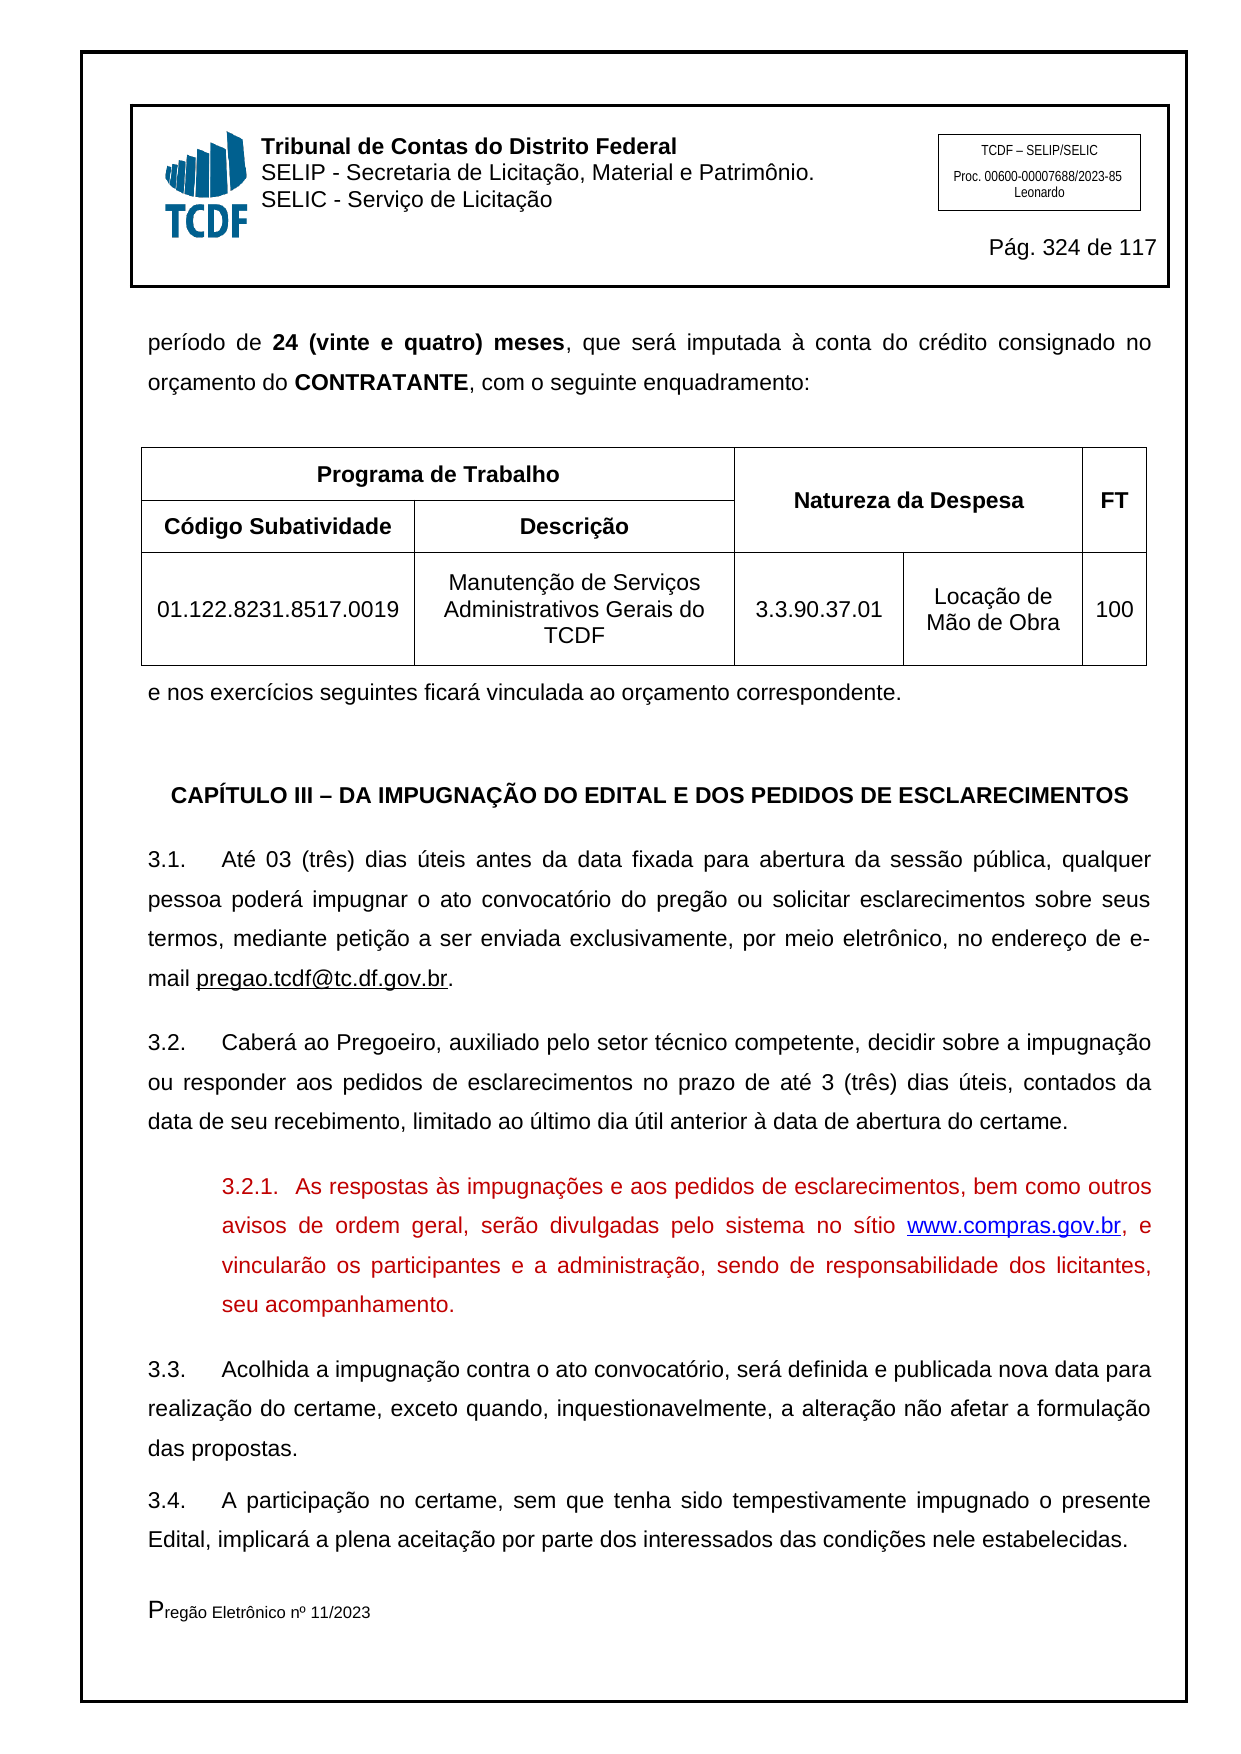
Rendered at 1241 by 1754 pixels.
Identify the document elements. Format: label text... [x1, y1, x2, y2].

text e nos exercícios seguintes ficará vinculada ao orçamento correspondente. [148, 678, 1152, 705]
text 3.1. Até 03 (três) dias úteis antes da data fixada para abertura da sessão pública, qualquer pessoa poderá impugnar o ato convocatório do pregão ou solicitar esclarecimentos sobre seus termos, mediante petição a ser enviada exclusivamente, por meio eletrônico, no endereço de e-mail pregao.tcdf@tc.df.gov.br. [148, 846, 1152, 991]
table_cell Manutenção de Serviços Administrativos Gerais do TCDF [415, 553, 734, 665]
text 3.4. A participação no certame, sem que tenha sido tempestivamente impugnado o presente Edital, implicará a plena aceitação por parte dos interessados das condições nele estabelecidas. [148, 1487, 1152, 1552]
table_cell 3.3.90.37.01 [735, 553, 903, 665]
text 3.2. Caberá ao Pregoeiro, auxiliado pelo setor técnico competente, decidir sobre a impugnação ou responder aos pedidos de esclarecimentos no prazo de até 3 (três) dias úteis, contados da data de seu recebimento, limitado ao último dia útil anterior à data de abertura do certame. [148, 1029, 1152, 1134]
text 3.3. Acolhida a impugnação contra o ato convocatório, será definida e publicada nova data para realização do certame, exceto quando, inquestionavelmente, a alteração não afetar a formulação das propostas. [148, 1356, 1152, 1461]
table_header Natureza da Despesa [735, 448, 1082, 552]
text 3.2.1. As respostas às impugnações e aos pedidos de esclarecimentos, bem como outros avisos de ordem geral, serão divulgadas pelo sistema no sítio www.compras.gov.br, e vincularão os participantes e a administração, sendo de responsabilidade dos licitantes, seu acompanhamento. [222, 1173, 1152, 1317]
table_cell 100 [1083, 553, 1146, 665]
table_cell 01.122.8231.8517.0019 [142, 553, 414, 665]
table_header Programa de Trabalho [142, 448, 734, 499]
text Capítulo IIi – dA IMPUGNAÇÃO do edital e dos pedidos de esclarecimentos [148, 782, 1152, 808]
table_cell Descrição [415, 501, 734, 552]
table_cell Código Subatividade [142, 501, 414, 552]
table_cell Locação de Mão de Obra [904, 553, 1082, 665]
table_header FT [1083, 448, 1146, 552]
picture [150, 128, 262, 240]
